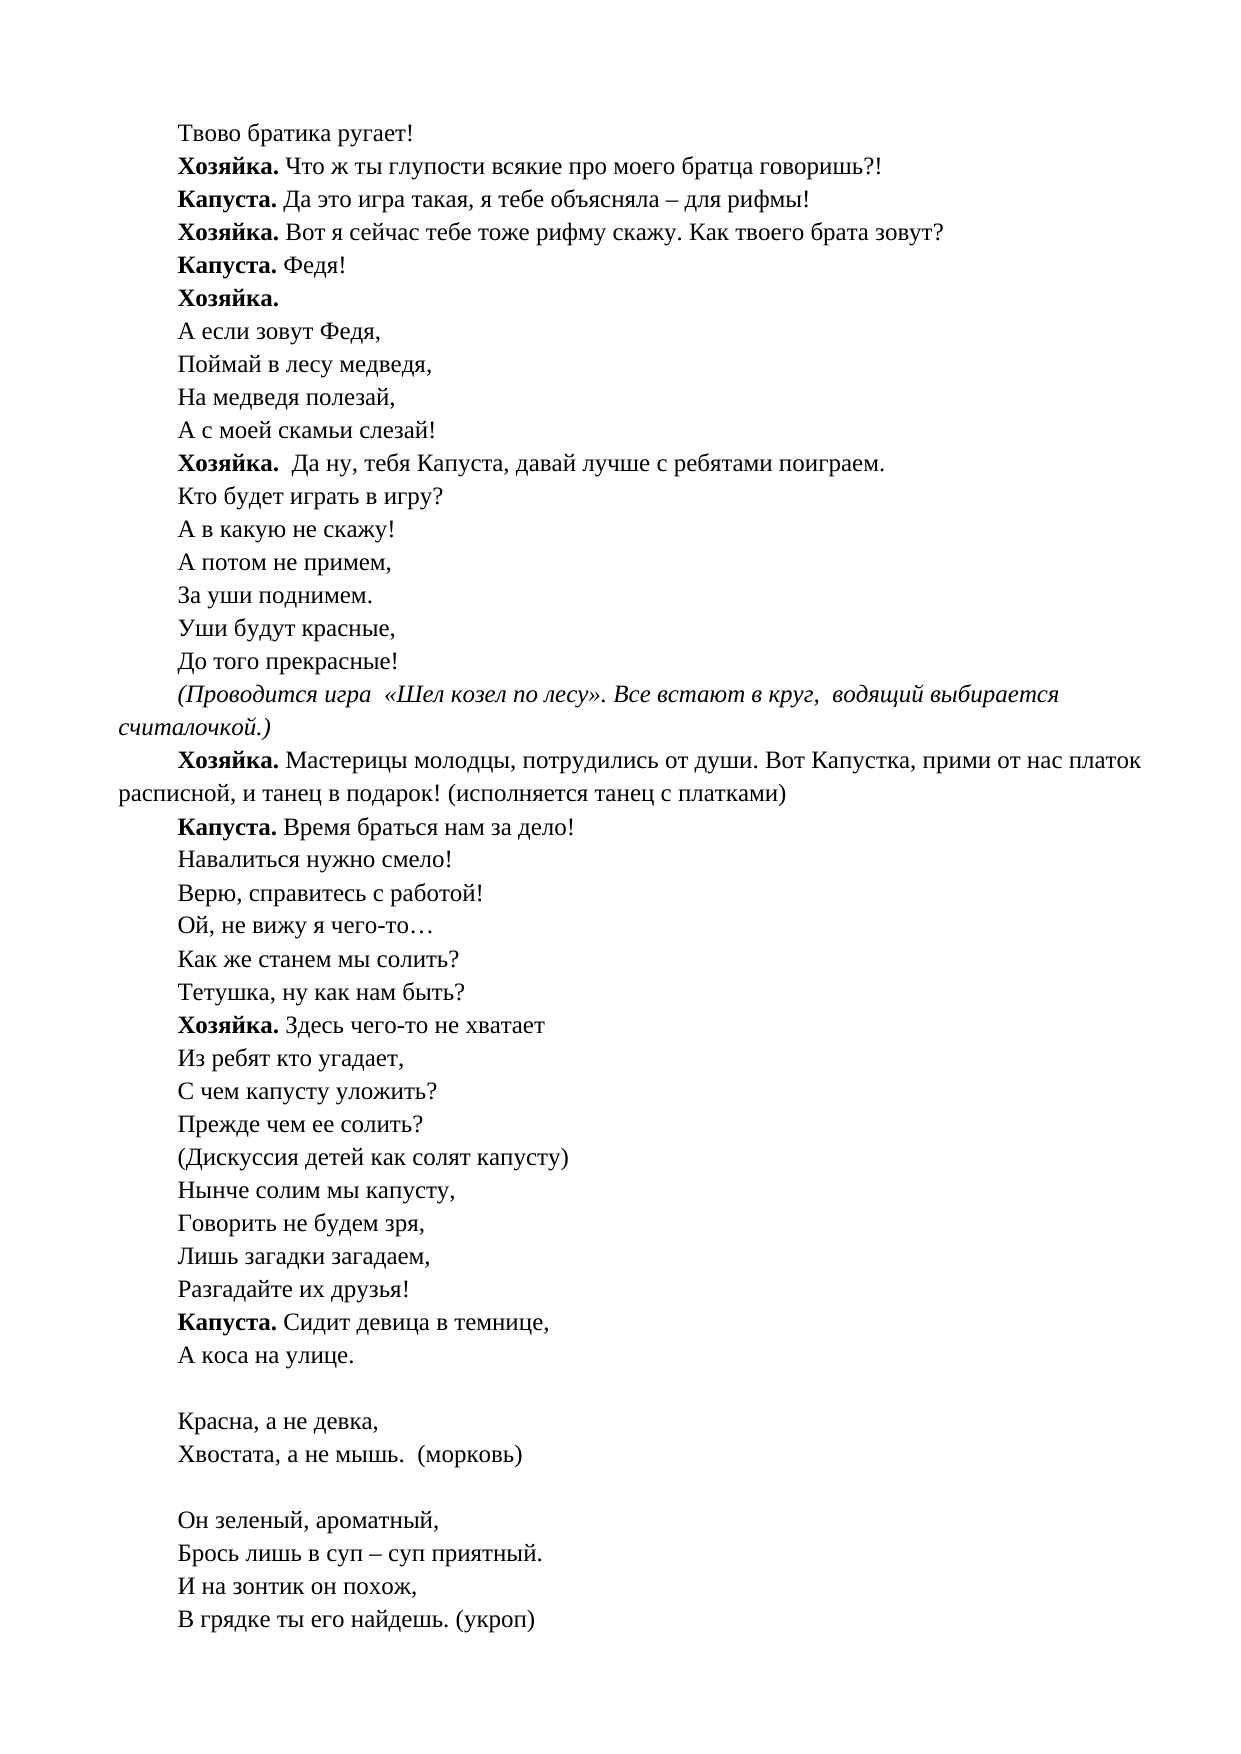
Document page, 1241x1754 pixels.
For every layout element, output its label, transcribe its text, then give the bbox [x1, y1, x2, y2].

text Как же станем мы солить? [118, 944, 1152, 972]
text Прежде чем ее солить? [118, 1109, 1152, 1137]
text (Дискуссия детей как солят капусту) [118, 1142, 1152, 1171]
text В грядке ты его найдешь. (укроп) [118, 1604, 1152, 1633]
text И на зонтик он похож, [118, 1571, 1152, 1600]
text Он зеленый, ароматный, [118, 1505, 1152, 1534]
text Капуста. Федя! [118, 250, 1152, 279]
text До того прекрасные! [118, 646, 1152, 675]
text Хозяйка. Здесь чего-то не хватает [118, 1010, 1152, 1038]
text Хозяйка. Вот я сейчас тебе тоже рифму скажу. Как твоего брата зовут? [118, 217, 1152, 246]
text Капуста. Сидит девица в темнице, [118, 1307, 1152, 1336]
text Красна, а не девка, [118, 1406, 1152, 1435]
text Капуста. Время браться нам за дело! [118, 812, 1152, 840]
text Нынче солим мы капусту, [118, 1175, 1152, 1203]
text Навалиться нужно смело! [118, 844, 1152, 873]
text Ой, не вижу я чего-то… [118, 911, 1152, 939]
text Хозяйка. Мастерицы молодцы, потрудились от души. Вот Капустка, прими от нас платок расписной, и танец в подарок! (исполняется танец с платками) [118, 746, 1152, 807]
text (Проводится игра «Шел козел по лесу». Все встают в круг, водящий выбирается считалочкой.) [118, 679, 1152, 741]
text Разгадайте их друзья! [118, 1274, 1152, 1303]
text Поймай в лесу медведя, [118, 349, 1152, 378]
text Тетушка, ну как нам быть? [118, 977, 1152, 1005]
text Твово братика ругает! [118, 118, 1152, 147]
text А с моей скамьи слезай! [118, 415, 1152, 444]
text Лишь загадки загадаем, [118, 1241, 1152, 1269]
text Брось лишь в суп – суп приятный. [118, 1538, 1152, 1567]
text Говорить не будем зря, [118, 1208, 1152, 1237]
text Верю, справитесь с работой! [118, 878, 1152, 906]
text А коса на улице. [118, 1340, 1152, 1369]
text Хозяйка. Что ж ты глупости всякие про моего братца говоришь?! [118, 151, 1152, 180]
text А если зовут Федя, [118, 316, 1152, 345]
text Из ребят кто угадает, [118, 1043, 1152, 1071]
text А в какую не скажу! [118, 514, 1152, 543]
text А потом не примем, [118, 547, 1152, 576]
text Кто будет играть в игру? [118, 481, 1152, 510]
text Хозяйка. Да ну, тебя Капуста, давай лучше с ребятами поиграем. [118, 448, 1152, 477]
text Уши будут красные, [118, 613, 1152, 642]
text На медведя полезай, [118, 382, 1152, 411]
text Хвостата, а не мышь. (морковь) [118, 1439, 1152, 1468]
text Хозяйка. [118, 283, 1152, 312]
text С чем капусту уложить? [118, 1076, 1152, 1104]
text Капуста. Да это игра такая, я тебе объясняла – для рифмы! [118, 184, 1152, 213]
text За уши поднимем. [118, 580, 1152, 609]
